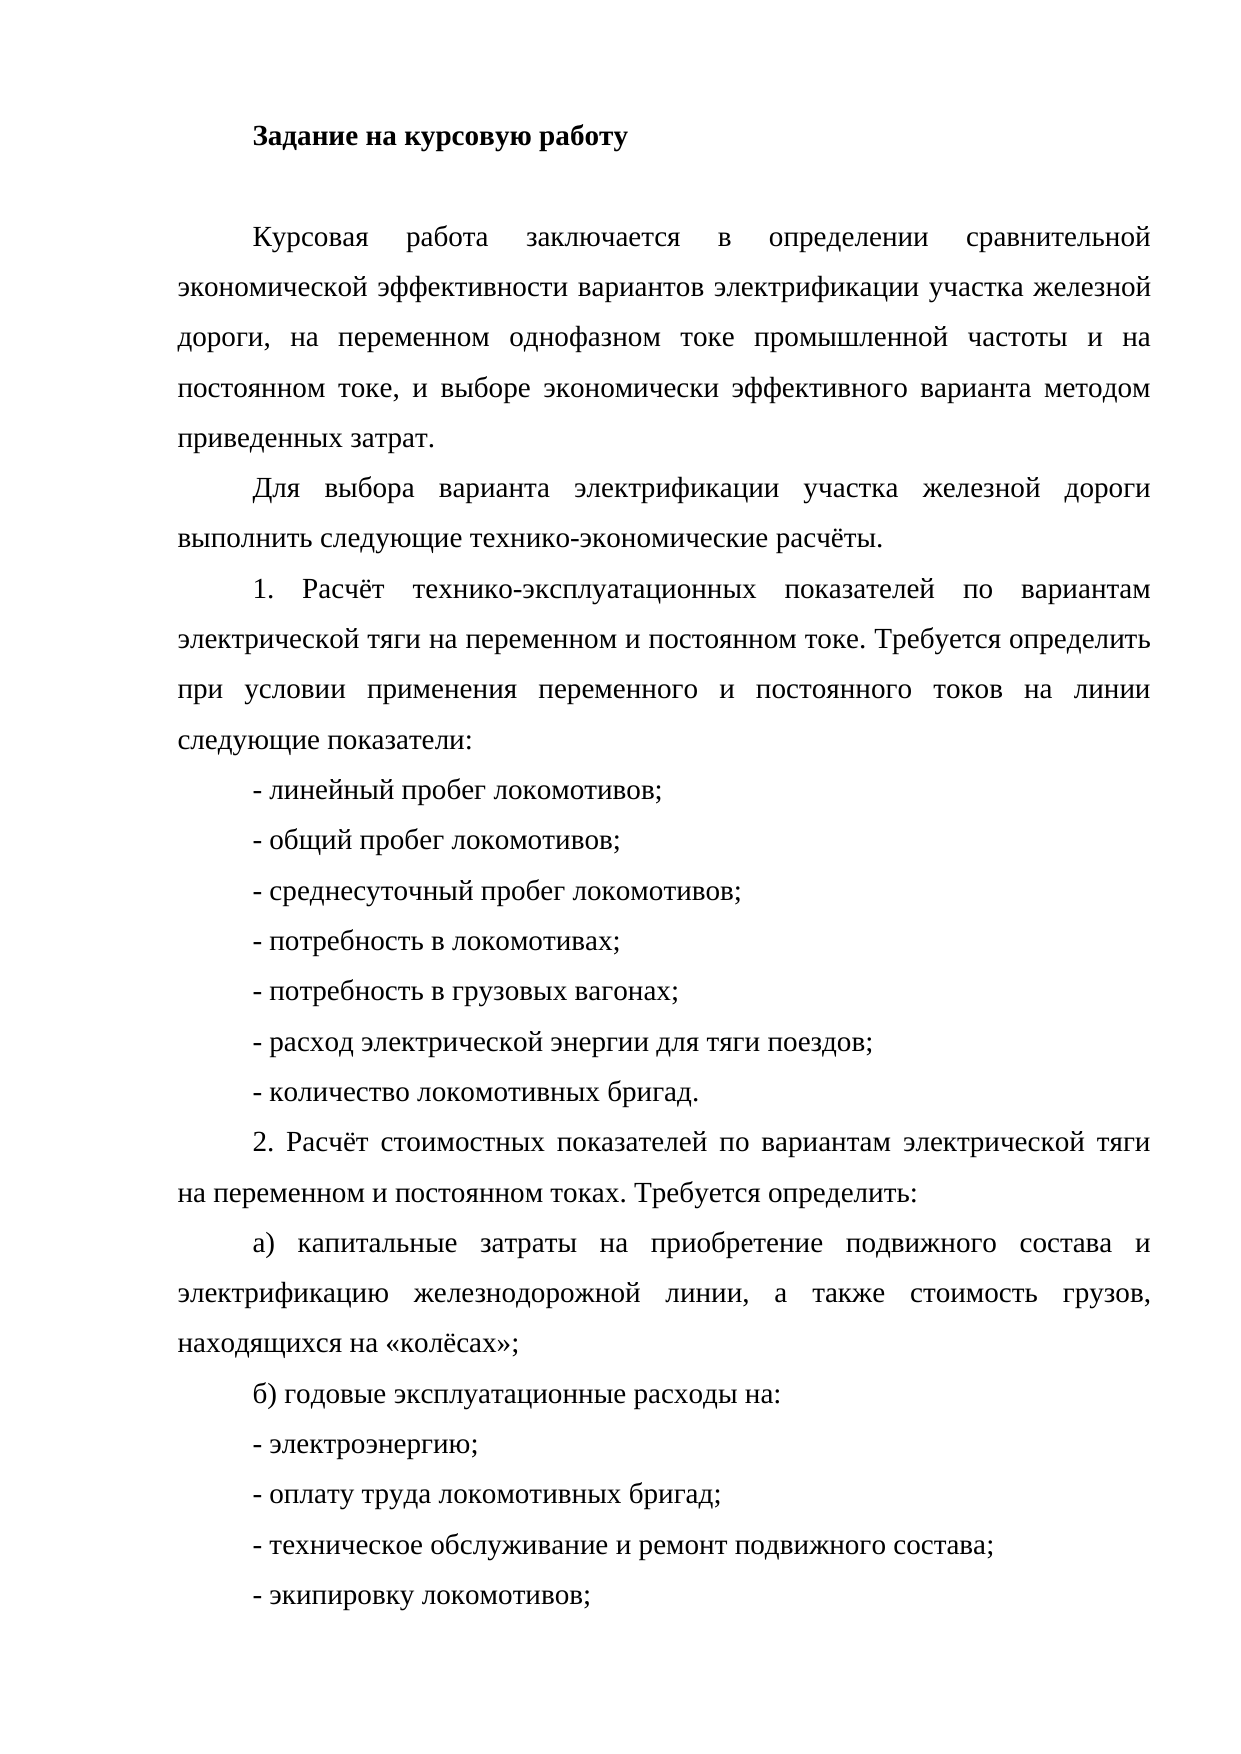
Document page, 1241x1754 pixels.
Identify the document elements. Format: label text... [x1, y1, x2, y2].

text Курсовая работа заключается в определении сравнительной экономической эффективности вариантов электрификации участка железной дороги, на переменном однофазном токе промышленной частоты и на постоянном токе, и выборе экономически эффективного варианта методом приведенных затрат. [177, 219, 1152, 453]
text - количество локомотивных бригад. [177, 1074, 1152, 1108]
text - экипировку локомотивов; [177, 1577, 1152, 1611]
text - линейный пробег локомотивов; [177, 772, 1152, 806]
text - потребность в грузовых вагонах; [177, 973, 1152, 1007]
text - техническое обслуживание и ремонт подвижного состава; [177, 1527, 1152, 1560]
text б) годовые эксплуатационные расходы на: [177, 1376, 1152, 1409]
text - оплату труда локомотивных бригад; [177, 1477, 1152, 1510]
text - среднесуточный пробег локомотивов; [177, 873, 1152, 906]
text Задание на курсовую работу [251, 118, 1152, 152]
text 2. Расчёт стоимостных показателей по вариантам электрической тяги на переменном и постоянном токах. Требуется определить: [177, 1124, 1152, 1208]
text 1. Расчёт технико-эксплуатационных показателей по вариантам электрической тяги на переменном и постоянном токе. Требуется определить при условии применения переменного и постоянного токов на линии следующие показатели: [177, 571, 1152, 755]
text - общий пробег локомотивов; [177, 822, 1152, 856]
text - электроэнергию; [177, 1426, 1152, 1460]
text Для выбора варианта электрификации участка железной дороги выполнить следующие технико-экономические расчёты. [177, 470, 1152, 554]
text - расход электрической энергии для тяги поездов; [177, 1024, 1152, 1057]
text - потребность в локомотивах; [177, 923, 1152, 957]
text а) капитальные затраты на приобретение подвижного состава и электрификацию железнодорожной линии, а также стоимость грузов, находящихся на «колёсах»; [177, 1225, 1152, 1359]
